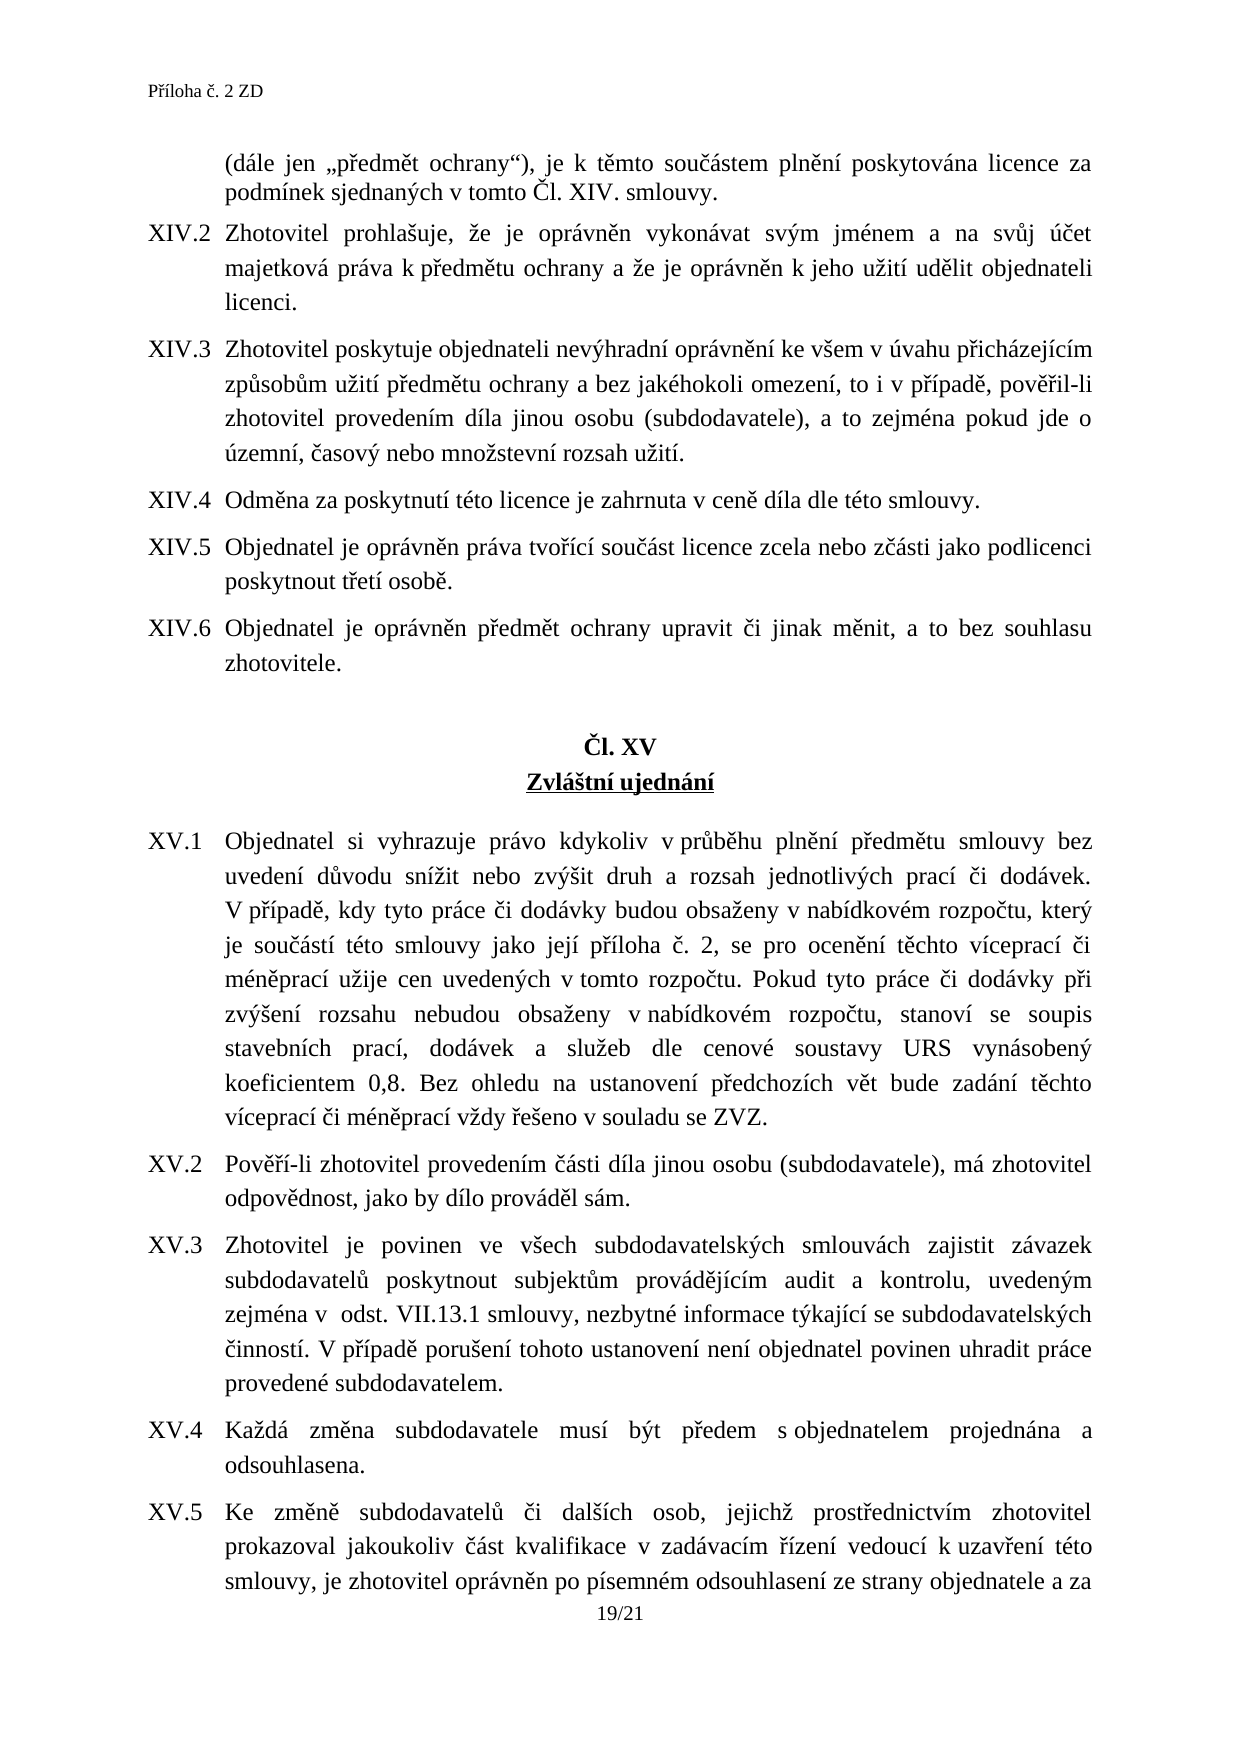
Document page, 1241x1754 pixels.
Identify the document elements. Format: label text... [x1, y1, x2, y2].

list Odměna za poskytnutí této licence je zahrnuta v ceně díla dle této smlouvy. [148, 485, 1092, 514]
list Zhotovitel poskytuje objednateli nevýhradní oprávnění ke všem v úvahu přicházejícím způsobům užití předmětu ochrany a bez jakéhokoli omezení, to i v případě, pověřil-li zhotovitel provedením díla jinou osobu (subdodavatele), a to zejména pokud jde o územní, časový nebo množstevní rozsah užití. [148, 334, 1092, 467]
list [148, 1497, 1092, 1594]
list Každá změna subdodavatele musí být předem s objednatelem projednána a odsouhlasena. [148, 1415, 1092, 1479]
list Objednatel si vyhrazuje právo kdykoliv v průběhu plnění předmětu smlouvy bez uvedení důvodu snížit nebo zvýšit druh a rozsah jednotlivých prací či dodávek. V případě, kdy tyto práce či dodávky budou obsaženy v nabídkovém rozpočtu, který je součástí této smlouvy jako její příloha č. 2, se pro ocenění těchto víceprací či méněprací užije cen uvedených v tomto rozpočtu. Pokud tyto práce či dodávky při zvýšení rozsahu nebudou obsaženy v nabídkovém rozpočtu, stanoví se soupis stavebních prací, dodávek a služeb dle cenové soustavy URS vynásobený koeficientem 0,8. Bez ohledu na ustanovení předchozích vět bude zadání těchto víceprací či méněprací vždy řešeno v souladu se ZVZ. [148, 826, 1092, 1131]
list Zhotovitel prohlašuje, že je oprávněn vykonávat svým jménem a na svůj účet majetková práva k předmětu ochrany a že je oprávněn k jeho užití udělit objednateli licenci. [148, 218, 1092, 316]
list Objednatel je oprávněn práva tvořící součást licence zcela nebo zčásti jako podlicenci poskytnout třetí osobě. [148, 532, 1092, 595]
list Objednatel je oprávněn předmět ochrany upravit či jinak měnit, a to bez souhlasu zhotovitele. [148, 613, 1092, 677]
text Zvláštní ujednání [148, 732, 1092, 796]
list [148, 148, 1092, 206]
list Pověří-li zhotovitel provedením části díla jinou osobu (subdodavatele), má zhotovitel odpovědnost, jako by dílo prováděl sám. [148, 1149, 1092, 1212]
